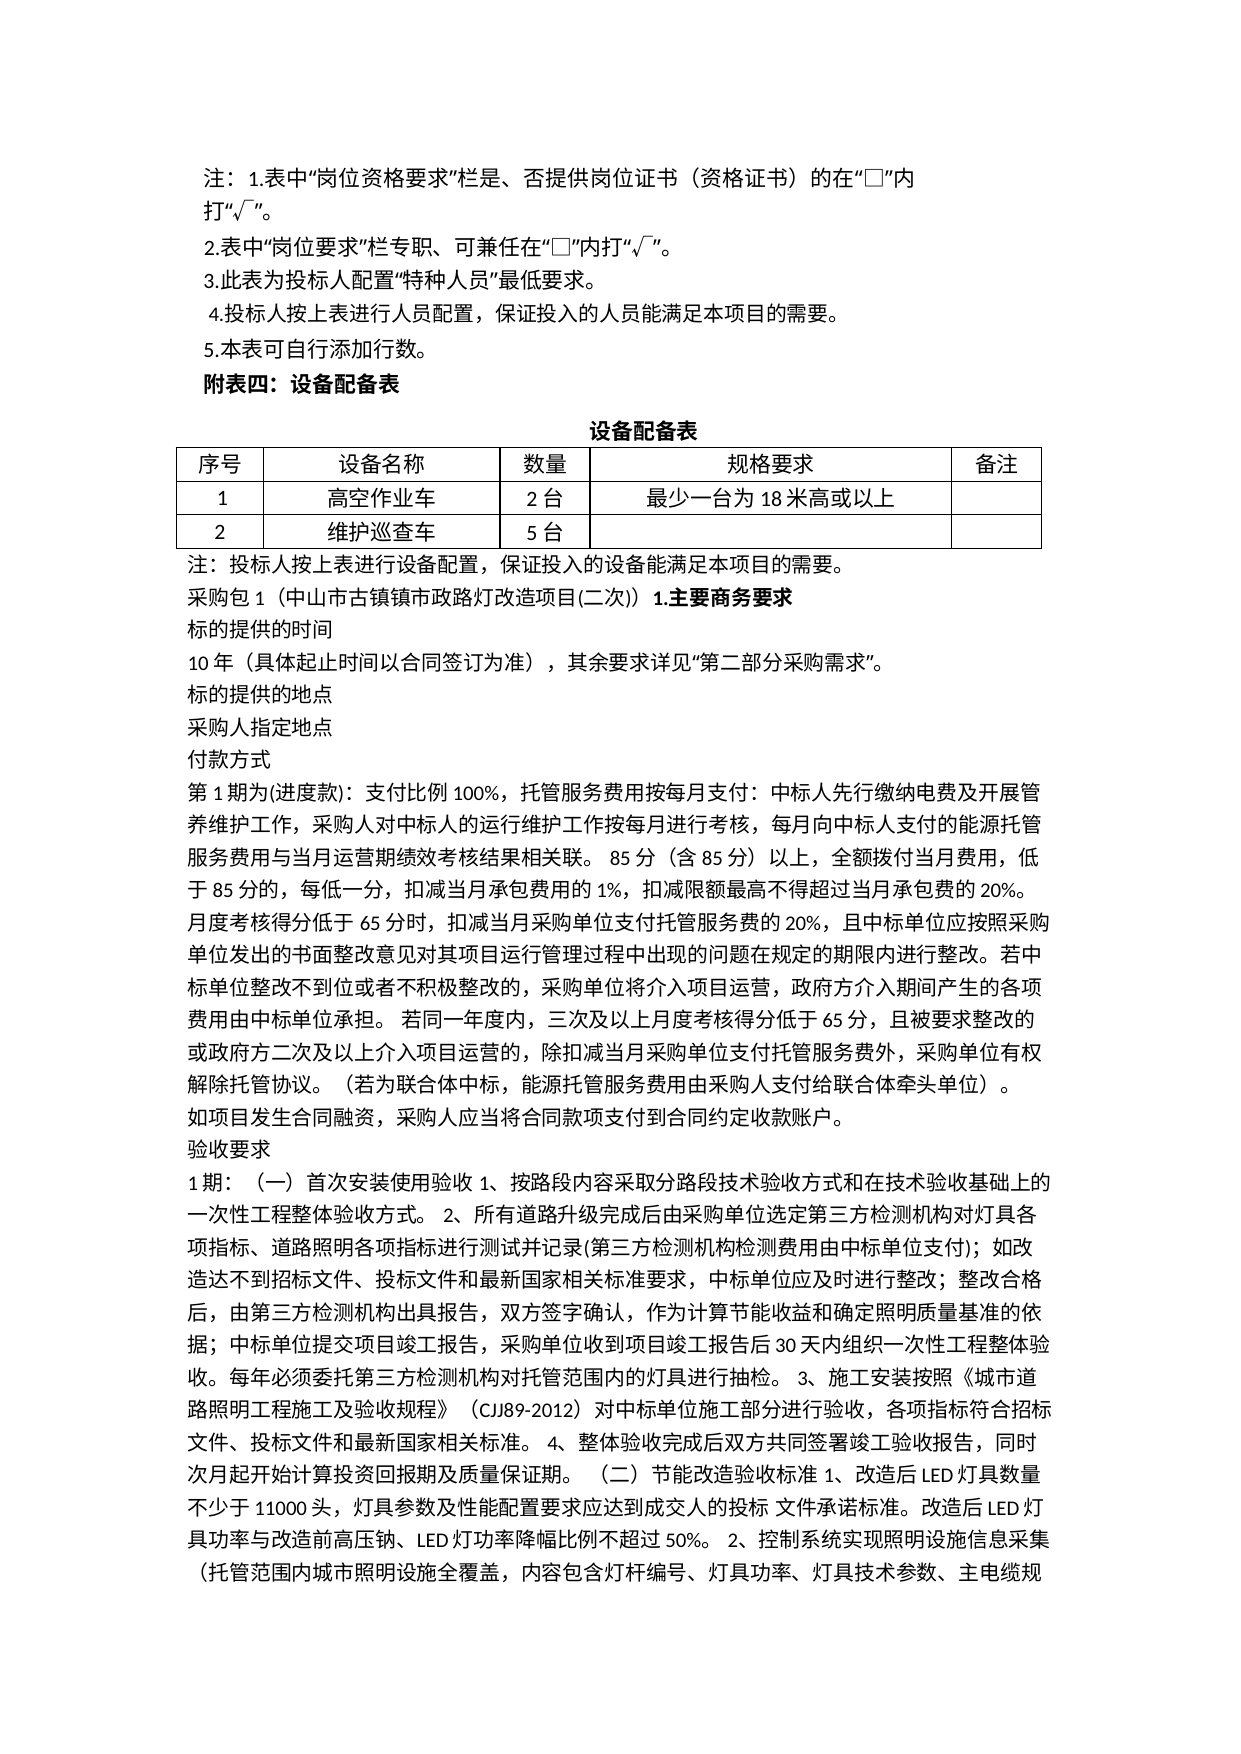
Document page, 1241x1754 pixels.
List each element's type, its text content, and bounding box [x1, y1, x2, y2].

table_header 序号 [177, 448, 263, 481]
text 3.此表为投标人配置“特种人员”最低要求。 [203, 264, 1053, 297]
text 设备配备表 [589, 414, 1053, 447]
table_cell 高空作业车 [264, 482, 499, 514]
text 附表四：设备配备表 [203, 368, 737, 400]
table_header 规格要求 [591, 448, 951, 481]
table_cell 1 [177, 482, 263, 514]
text 注：1.表中“岗位资格要求”栏是、否提供岗位证书（资格证书）的在“□”内打“√”。 [203, 162, 915, 227]
text 4.投标人按上表进行人员配置，保证投入的人员能满足本项目的需要。 [187, 297, 1053, 329]
text 采购包1（中山市古镇镇市政路灯改造项目(二次)）1.主要商务要求 [187, 581, 1053, 614]
table_cell 5台 [501, 515, 589, 548]
text 注：投标人按上表进行设备配置，保证投入的设备能满足本项目的需要。 [187, 549, 1053, 581]
table_cell 维护巡查车 [264, 515, 499, 548]
table_cell 最少一台为18米高或以上 [591, 482, 951, 514]
table_cell [591, 515, 951, 548]
table_header 数量 [501, 448, 589, 481]
table_cell [952, 515, 1041, 548]
text 2.表中“岗位要求”栏专职、可兼任在“□”内打“√”。 [203, 230, 915, 263]
table_header 设备名称 [264, 448, 499, 481]
table_cell 2 [177, 515, 263, 548]
table_header 备注 [952, 448, 1041, 481]
text 5.本表可自行添加行数。 [203, 332, 737, 365]
table_cell [952, 482, 1041, 514]
table_cell 2台 [501, 482, 589, 514]
